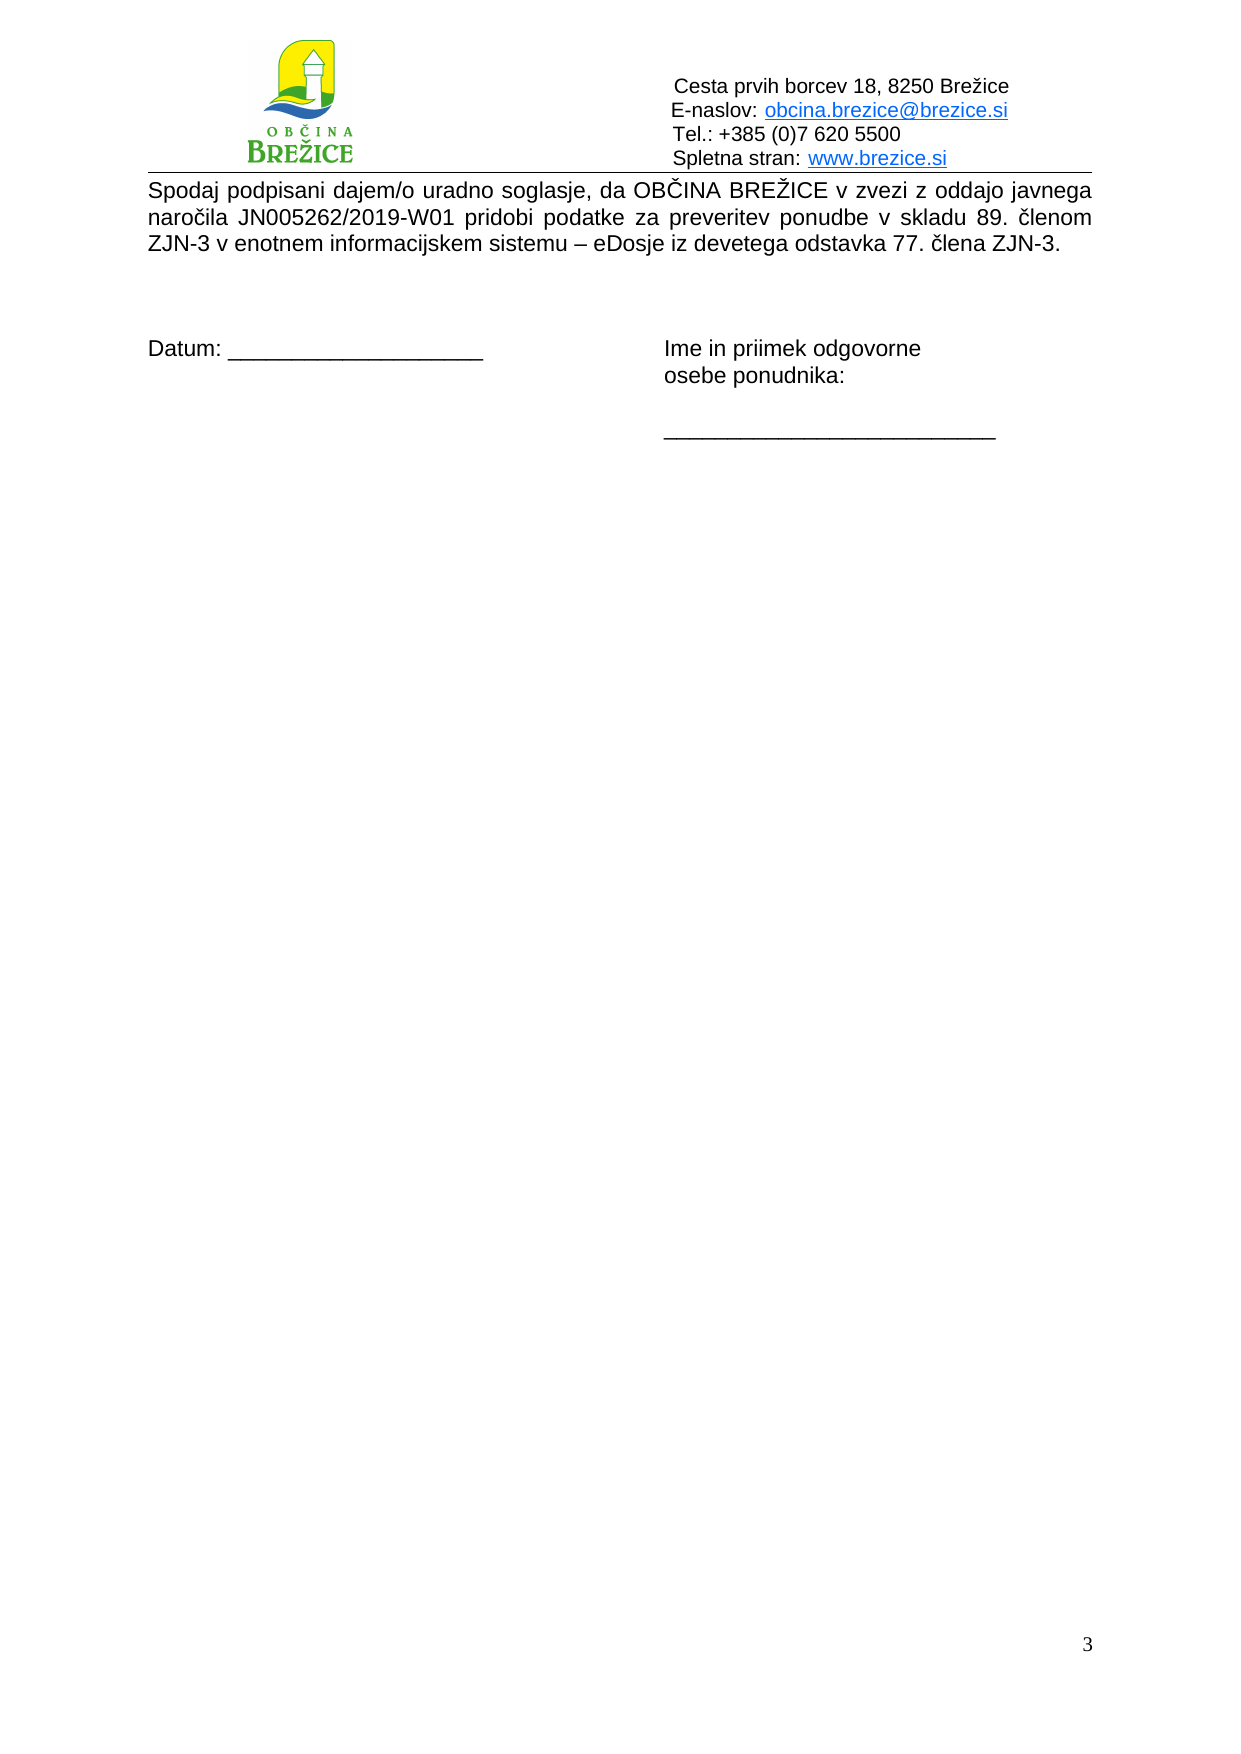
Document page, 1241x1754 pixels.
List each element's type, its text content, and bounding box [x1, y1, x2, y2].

text Datum: ____________________ Ime in priimek odgovorne [148, 335, 1092, 362]
text __________________________ [148, 414, 1092, 441]
picture [247, 40, 353, 163]
text osebe ponudnika: [590, 362, 1092, 388]
text Spodaj podpisani dajem/o uradno soglasje, da OBČINA BREŽICE v zvezi z oddajo javnega naročila JN005262/2019-W01 pridobi podatke za preveritev ponudbe v skladu 89. členom ZJN-3 v enotnem informacijskem sistemu – eDosje iz devetega odstavka 77. člena ZJN-3. [148, 177, 1092, 256]
